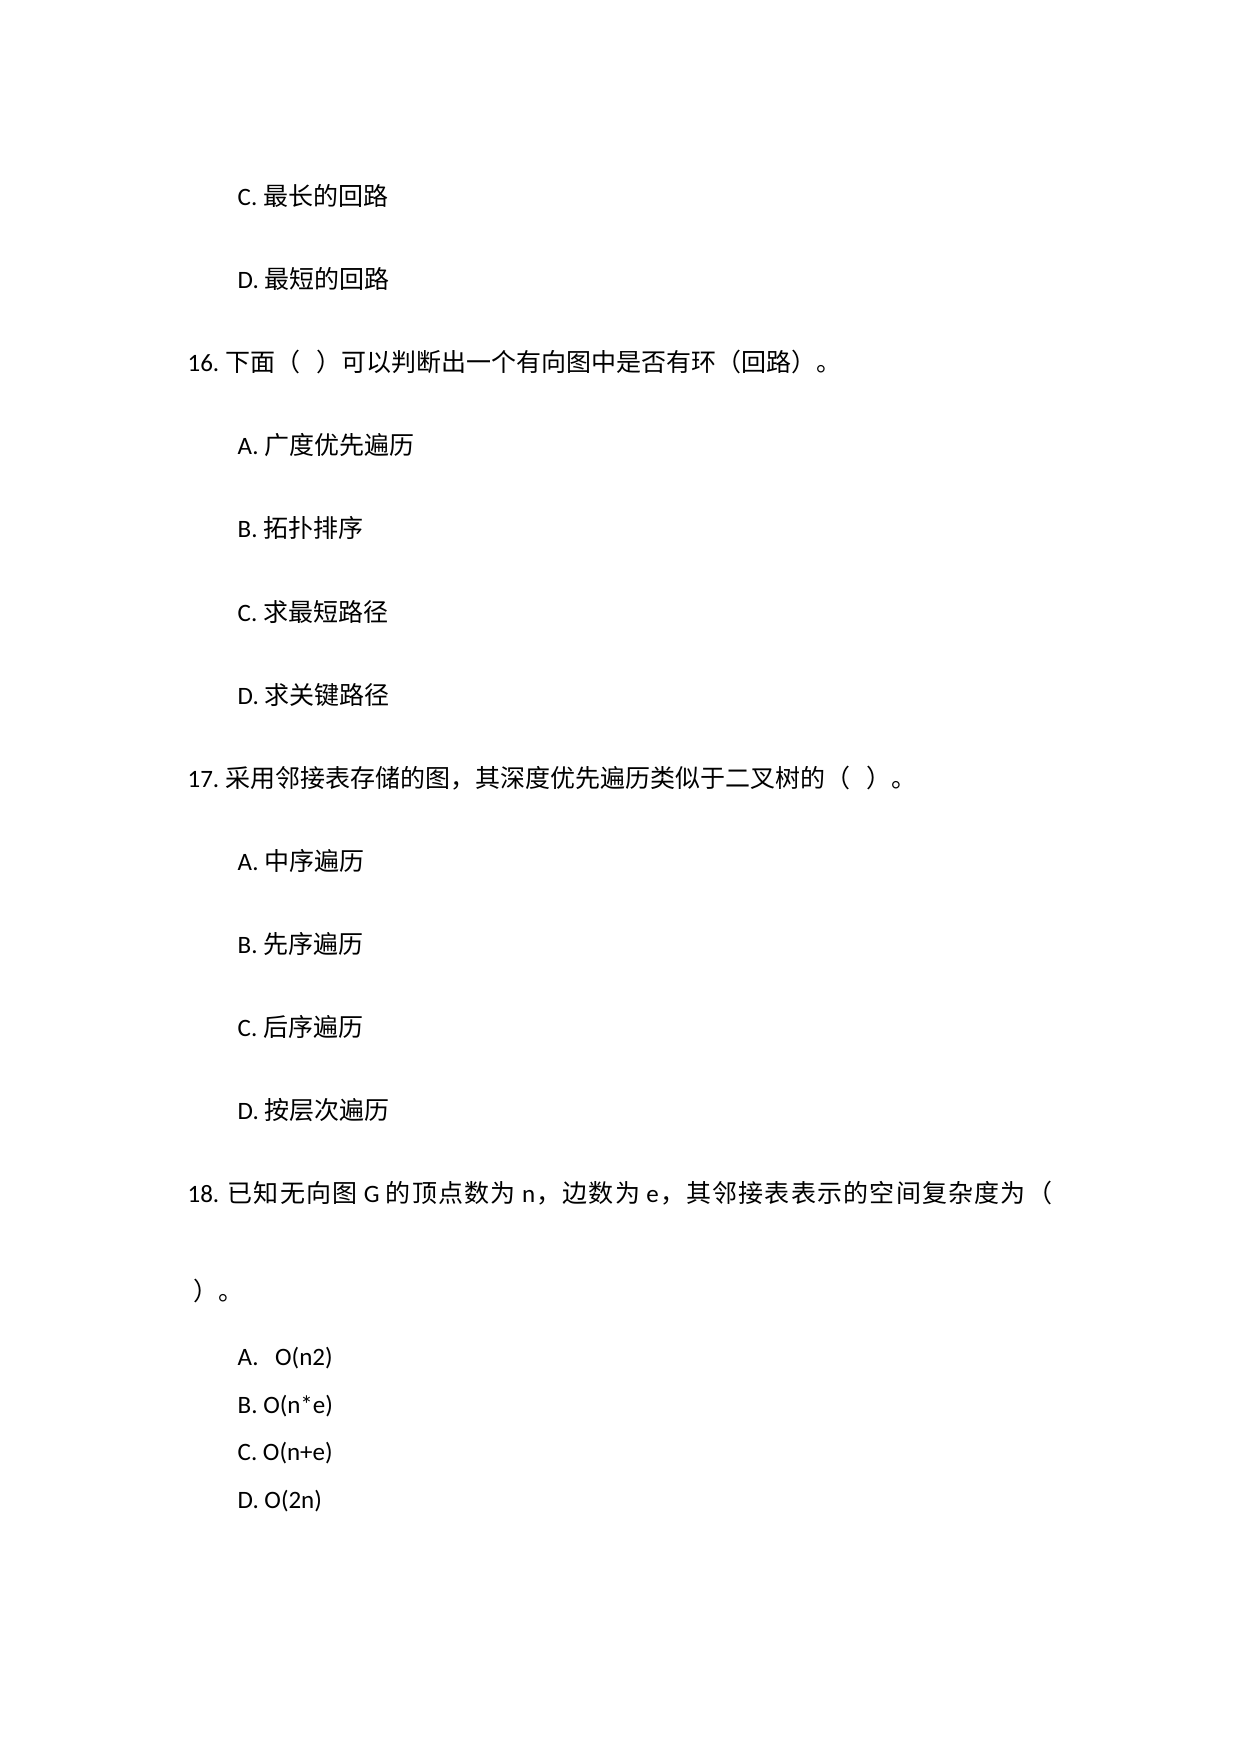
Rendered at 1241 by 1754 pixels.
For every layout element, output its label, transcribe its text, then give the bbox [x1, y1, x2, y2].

text D. 最短的回路 [187, 245, 1053, 310]
text 18. 已知无向图G的顶点数为n，边数为e，其邻接表表示的空间复杂度为（ ）。 [187, 1159, 1053, 1322]
text B. O(n*e) [187, 1388, 1053, 1420]
text 16. 下面（ ）可以判断出一个有向图中是否有环（回路）。 [187, 328, 1053, 393]
text C. O(n+e) [187, 1436, 1053, 1468]
text A. 广度优先遍历 [187, 411, 1053, 476]
text C. 求最短路径 [187, 578, 1053, 643]
text C. 最长的回路 [187, 162, 1053, 227]
text A. 中序遍历 [187, 827, 1053, 892]
text B. 拓扑排序 [187, 494, 1053, 559]
text D. 求关键路径 [187, 661, 1053, 726]
text A. O(n2) [187, 1340, 1053, 1373]
text D. 按层次遍历 [187, 1076, 1053, 1141]
text B. 先序遍历 [187, 910, 1053, 975]
text 17. 采用邻接表存储的图，其深度优先遍历类似于二叉树的（ ）。 [187, 744, 1053, 809]
text D. O(2n) [187, 1483, 1053, 1516]
text C. 后序遍历 [187, 993, 1053, 1058]
